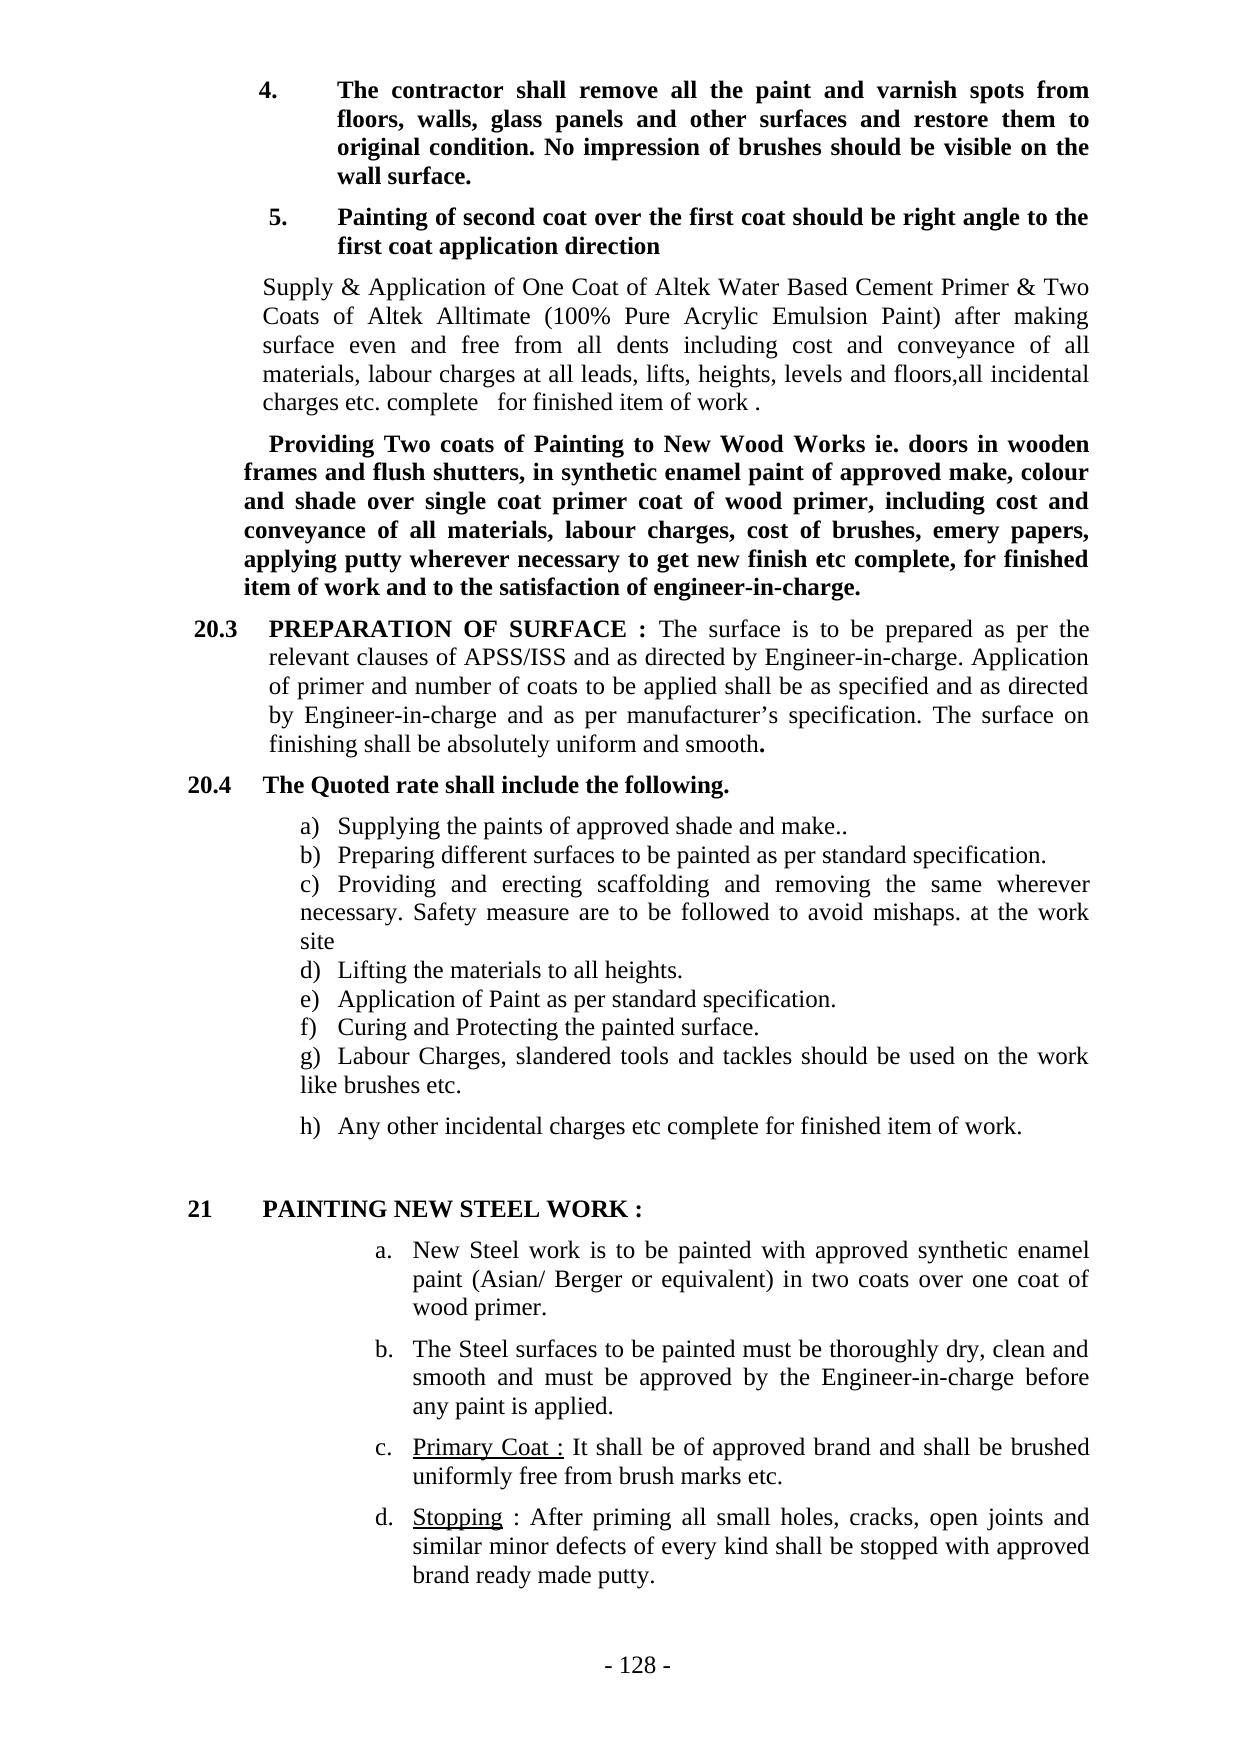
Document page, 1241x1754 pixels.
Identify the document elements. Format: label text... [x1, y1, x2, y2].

list Lifting the materials to all heights. [300, 955, 1090, 984]
list Preparing different surfaces to be painted as per standard specification. [300, 840, 1090, 869]
title Supply & Application of One Coat of Altek Water Based Cement Primer & Two Coats of Altek Alltimate (100% Pure Acrylic Emulsion Paint) after making surface even and free from all dents including cost and conveyance of all materials, labour charges at all leads, lifts, heights, levels and floors,all incidental charges etc. complete for finished item of work . [262, 272, 1090, 416]
title 20.4 The Quoted rate shall include the following. [187, 770, 1090, 799]
list Any other incidental charges etc complete for finished item of work. [300, 1111, 1090, 1140]
title 20.3 PREPARATION OF SURFACE : The surface is to be prepared as per the relevant clauses of APSS/ISS and as directed by Engineer-in-charge. Application of primer and number of coats to be applied shall be as specified and as directed by Engineer-in-charge and as per manufacturer’s specification. The surface on finishing shall be absolutely uniform and smooth. [194, 614, 1090, 757]
list Curing and Protecting the painted surface. [300, 1012, 1090, 1041]
text Providing Two coats of Painting to New Wood Works ie. doors in wooden frames and flush shutters, in synthetic enamel paint of approved make, colour and shade over single coat primer coat of wood primer, including cost and conveyance of all materials, labour charges, cost of brushes, emery papers, applying putty wherever necessary to get new finish etc complete, for finished item of work and to the satisfaction of engineer-in-charge. [244, 429, 1090, 601]
list Stopping : After priming all small holes, cracks, open joints and similar minor defects of every kind shall be stopped with approved brand ready made putty. [375, 1502, 1090, 1589]
list Providing and erecting scaffolding and removing the same wherever necessary. Safety measure are to be followed to avoid mishaps. at the work site [300, 869, 1090, 955]
list The Steel surfaces to be painted must be thoroughly dry, clean and smooth and must be approved by the Engineer-in-charge before any paint is applied. [375, 1334, 1090, 1420]
list Application of Paint as per standard specification. [300, 984, 1090, 1012]
text 5. Painting of second coat over the first coat should be right angle to the first coat application direction [269, 202, 1090, 260]
list Primary Coat : It shall be of approved brand and shall be brushed uniformly free from brush marks etc. [375, 1432, 1090, 1490]
text 4. The contractor shall remove all the paint and varnish spots from floors, walls, glass panels and other surfaces and restore them to original condition. No impression of brushes should be visible on the wall surface. [259, 75, 1090, 190]
list Labour Charges, slandered tools and tackles should be used on the work like brushes etc. [300, 1041, 1090, 1099]
list Supplying the paints of approved shade and make.. [300, 811, 1090, 840]
title 21 PAINTING NEW STEEL WORK : [187, 1194, 1090, 1222]
list New Steel work is to be painted with approved synthetic enamel paint (Asian/ Berger or equivalent) in two coats over one coat of wood primer. [375, 1235, 1090, 1321]
